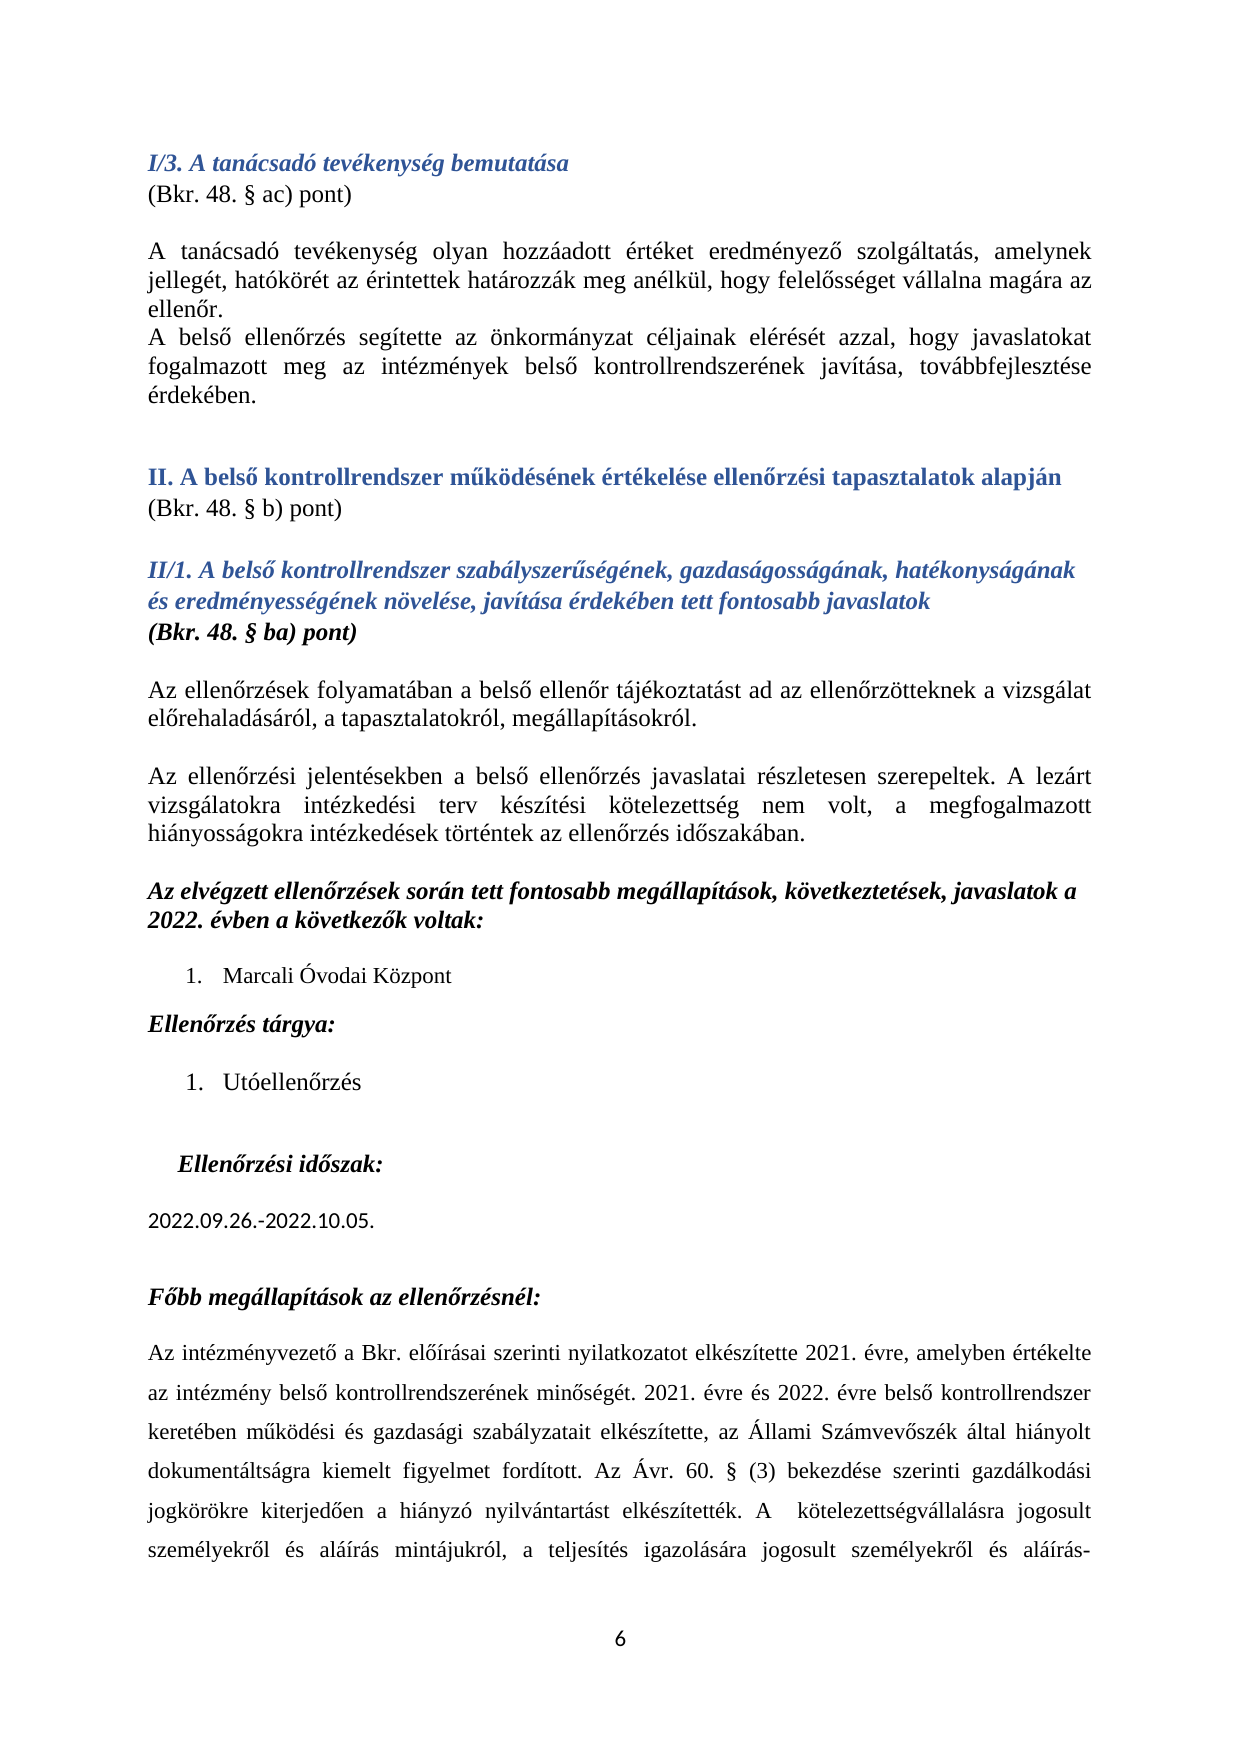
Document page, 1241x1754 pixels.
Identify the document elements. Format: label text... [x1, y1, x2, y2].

list Marcali Óvodai Központ [185, 962, 1093, 988]
list Ellenőrzési időszak: [177, 1149, 1093, 1178]
subtitle II. A belső kontrollrendszer működésének értékelése ellenőrzési tapasztalatok alapján [148, 462, 1093, 491]
text Az ellenőrzési jelentésekben a belső ellenőrzés javaslatai részletesen szerepeltek. A lezárt vizsgálatokra intézkedési terv készítési kötelezettség nem volt, a megfogalmazott hiányosságokra intézkedések történtek az ellenőrzés időszakában. [148, 761, 1093, 847]
subtitle II/1. A belső kontrollrendszer szabályszerűségének, gazdaságosságának, hatékonyságának és eredményességének növelése, javítása érdekében tett fontosabb javaslatok [148, 555, 1093, 615]
text A belső ellenőrzés segítette az önkormányzat céljainak elérését azzal, hogy javaslatokat fogalmazott meg az intézmények belső kontrollrendszerének javítása, továbbfejlesztése érdekében. [148, 322, 1093, 409]
text A tanácsadó tevékenység olyan hozzáadott értéket eredményező szolgáltatás, amelynek jellegét, hatókörét az érintettek határozzák meg anélkül, hogy felelősséget vállalna magára az ellenőr. [148, 236, 1093, 322]
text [148, 1339, 1093, 1563]
text (Bkr. 48. § b) pont) [148, 493, 1093, 522]
text Az ellenőrzések folyamatában a belső ellenőr tájékoztatást ad az ellenőrzötteknek a vizsgálat előrehaladásáról, a tapasztalatokról, megállapításokról. [148, 675, 1093, 732]
text Az elvégzett ellenőrzések során tett fontosabb megállapítások, következtetések, javaslatok a 2022. évben a következők voltak: [148, 876, 1093, 933]
list Utóellenőrzés [185, 1067, 1093, 1095]
text 2022.09.26.-2022.10.05. [148, 1206, 1093, 1234]
text (Bkr. 48. § ba) pont) [148, 617, 1093, 646]
text Főbb megállapítások az ellenőrzésnél: [148, 1282, 1093, 1310]
text (Bkr. 48. § ac) pont) [148, 179, 1093, 207]
text Ellenőrzés tárgya: [148, 1009, 1093, 1038]
subtitle I/3. A tanácsadó tevékenység bemutatása [148, 148, 1093, 176]
